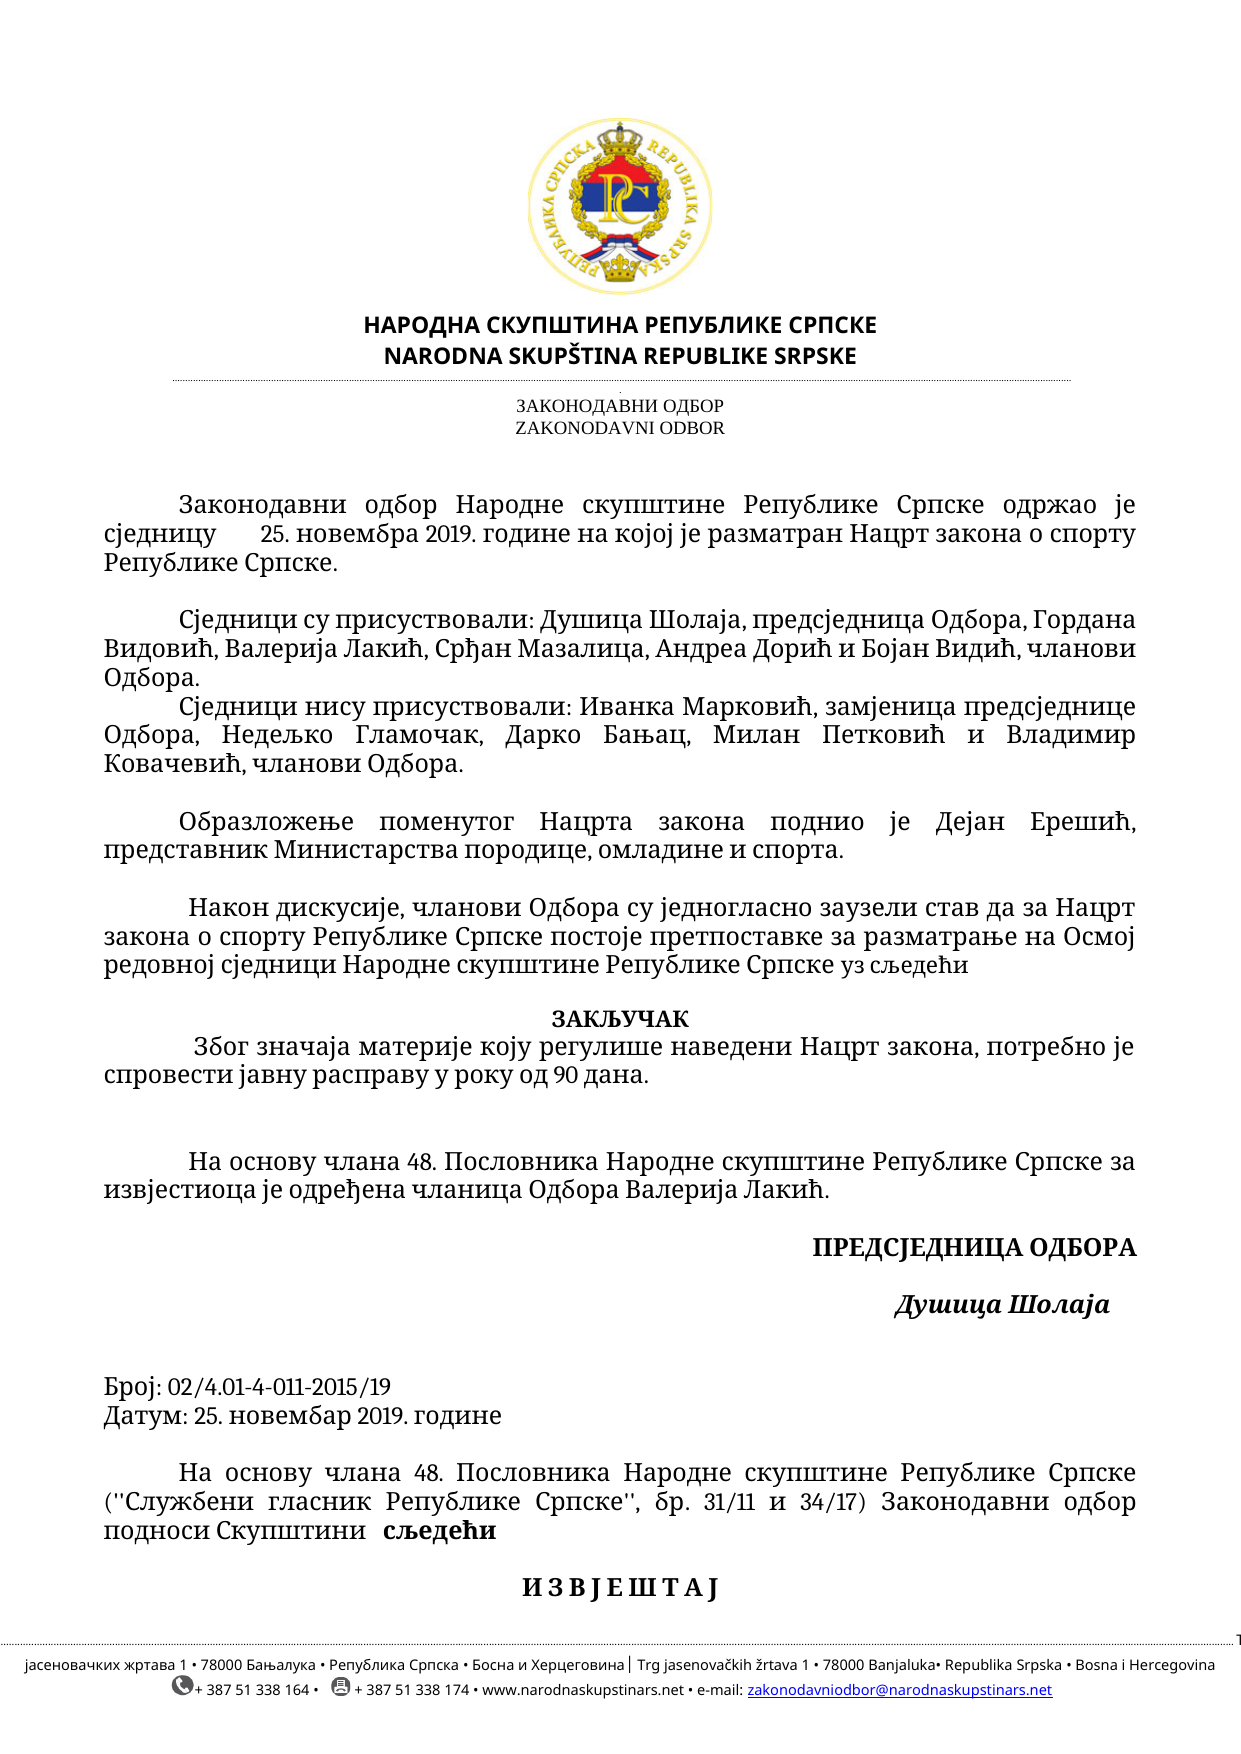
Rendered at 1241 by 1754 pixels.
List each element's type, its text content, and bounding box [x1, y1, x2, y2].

text На основу члана 48. Пословника Народне скупштине Републике Српске (''Службени гласник Републике Српске'', бр. 31/11 и 34/17) Законодавни одбор подноси Скупштини сљедећи [103, 1459, 1137, 1545]
text Душица Шолаја [103, 1291, 1137, 1320]
text И З В Ј Е Ш Т А Ј [103, 1574, 1137, 1603]
text Законодавни одбор Народне скупштине Републике Српске одржао је сједницу 25. новембра 2019. године на којој је разматран Нацрт закона о спорту Републике Српске. [103, 491, 1137, 577]
text Број: 02/4.01-4-011-2015/19 [103, 1373, 1137, 1402]
text ПРЕДСЈЕДНИЦА ОДБОРА [103, 1234, 1137, 1263]
text Образложење поменутог Нацрта закона поднио је Дејан Ерешић, представник Министарства породице, омладине и спорта. [103, 807, 1137, 865]
text Због значаја материје коју регулише наведени Нацрт закона, потребно је спровести јавну расправу у року од 90 дана. [103, 1033, 1137, 1090]
text Датум: 25. новембар 2019. године [103, 1402, 1137, 1430]
text Сједници нису присуствовали: Иванка Марковић, замјеница предсједнице Одбора, Недељко Гламочак, Дарко Бањац, Милан Петковић и Владимир Ковачевић, чланови Одбора. [103, 692, 1137, 779]
text Сједници су присуствовали: Душица Шолаја, предсједница Одбора, Гордана Видовић, Валерија Лакић, Срђан Мазалица, Андреа Дорић и Бојан Видић, чланови Одбора. [103, 606, 1137, 692]
text Након дискусије, чланови Одбора су једногласно заузели став да за Нацрт закона о спорту Републике Српске постоје претпоставке за разматрање на Осмој редовној сједници Народне скупштине Републике Српске уз сљедећи [103, 894, 1137, 980]
text ЗАКЉУЧАК [103, 1006, 1137, 1033]
text На основу члана 48. Пословника Народне скупштине Републике Српске за извјестиоца је одређена чланица Одбора Валерија Лакић. [103, 1148, 1137, 1205]
